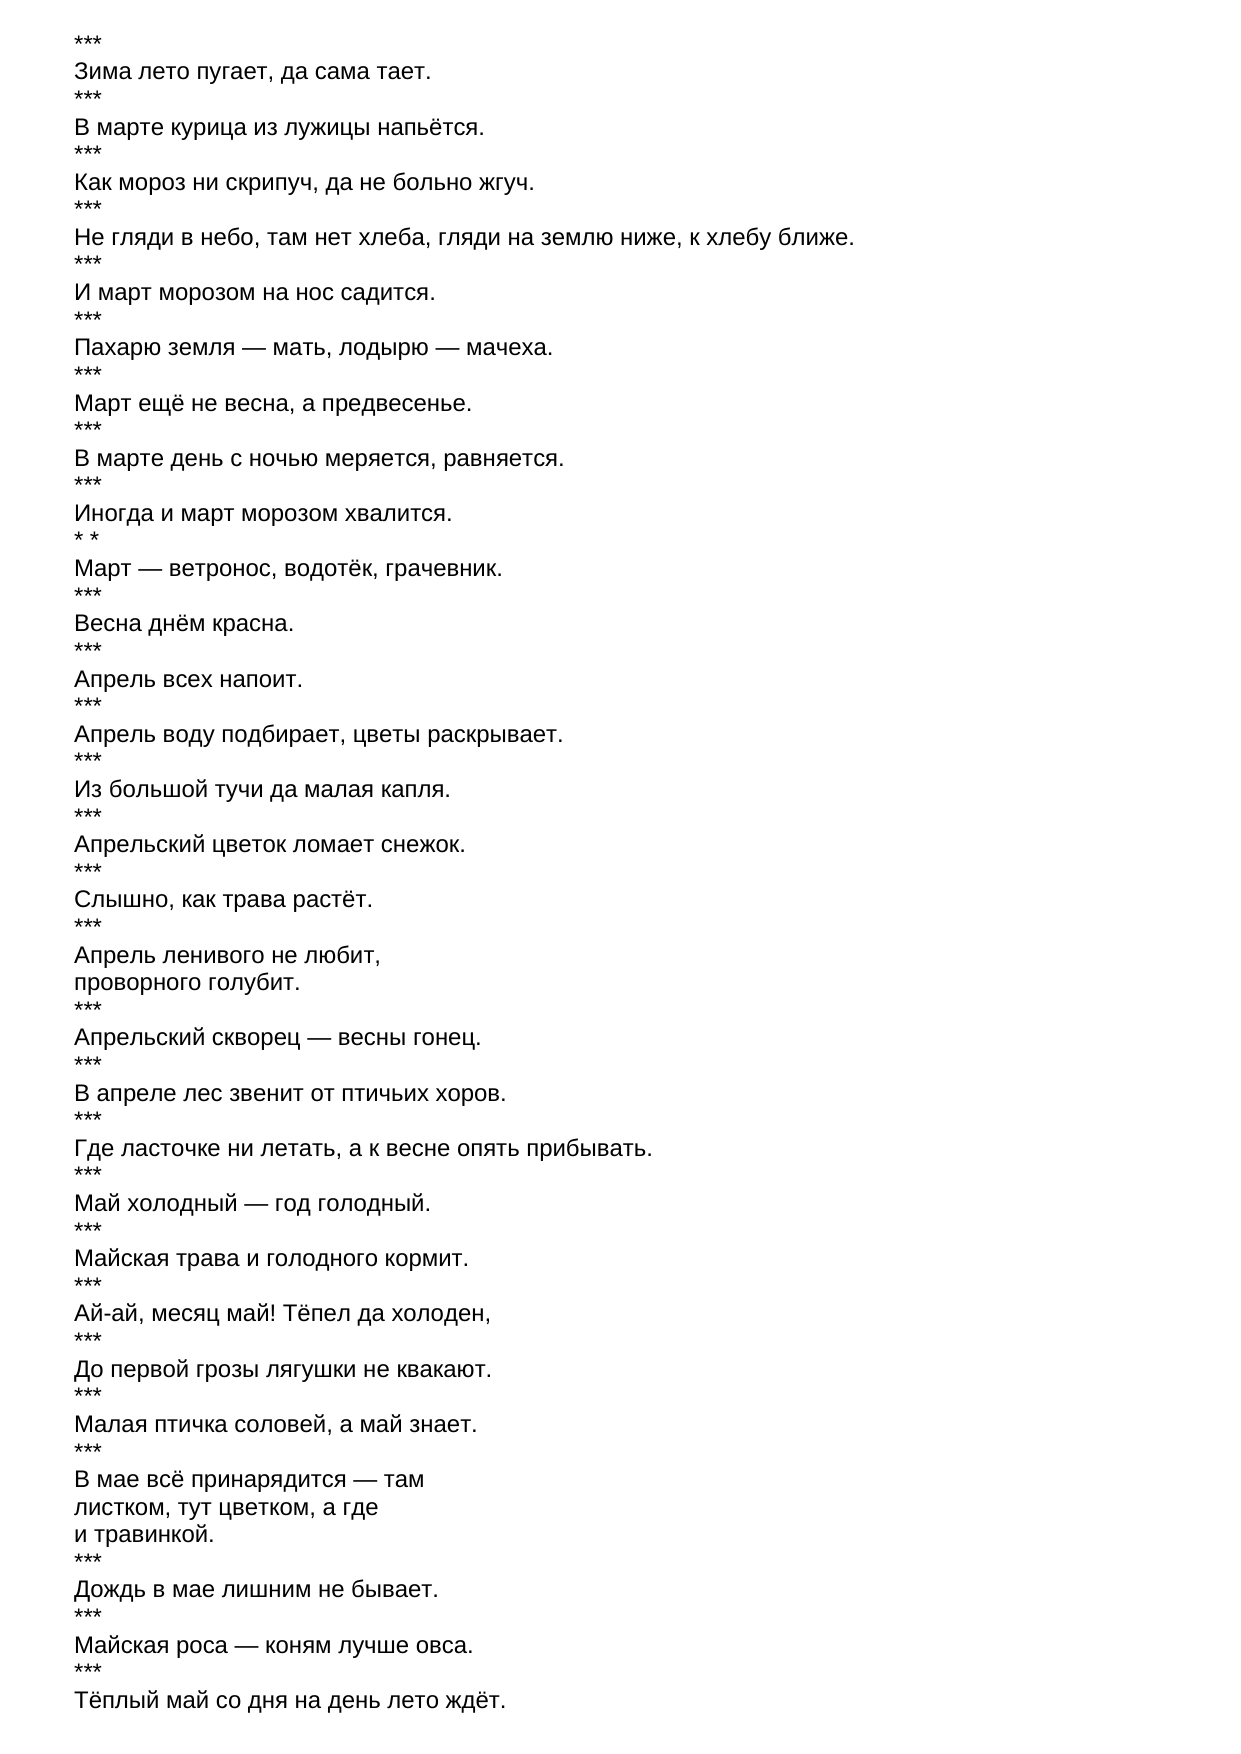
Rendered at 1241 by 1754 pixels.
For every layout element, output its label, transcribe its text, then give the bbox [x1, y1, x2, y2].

text *** [74, 1382, 1211, 1410]
text *** [74, 582, 1211, 609]
text *** [74, 361, 1211, 388]
text проворного голубит. [74, 968, 1211, 996]
text В марте курица из лужицы напьётся. [74, 112, 1211, 140]
text Май холодный — год голодный. [74, 1189, 1211, 1217]
text *** [74, 1106, 1211, 1134]
text *** [74, 140, 1211, 168]
text В апреле лес звенит от птичьих хоров. [74, 1078, 1211, 1106]
text И март морозом на нос садится. [74, 278, 1211, 306]
text *** [74, 1051, 1211, 1078]
text Не гляди в небо, там нет хлеба, гляди на землю ниже, к хлебу ближе. [74, 223, 1211, 250]
text *** [74, 471, 1211, 499]
text Апрель воду подбирает, цветы раскрывает. [74, 720, 1211, 747]
text В марте день с ночью меряется, равняется. [74, 444, 1211, 471]
text Дождь в мае лишним не бывает. [74, 1575, 1211, 1603]
text Как мороз ни скрипуч, да не больно жгуч. [74, 168, 1211, 195]
text Малая птичка соловей, а май знает. [74, 1410, 1211, 1437]
text *** [74, 802, 1211, 830]
text *** [74, 913, 1211, 941]
text Апрель всех напоит. [74, 664, 1211, 692]
text *** [74, 996, 1211, 1023]
text * * [74, 526, 1211, 554]
text Иногда и март морозом хвалится. [74, 499, 1211, 526]
text *** [74, 416, 1211, 444]
text Пахарю земля — мать, лодырю — мачеха. [74, 333, 1211, 361]
text Весна днём красна. [74, 609, 1211, 637]
text Апрельский скворец — весны гонец. [74, 1023, 1211, 1051]
text В мае всё принарядится — там [74, 1465, 1211, 1493]
text Зима лето пугает, да сама тает. [74, 57, 1211, 85]
text Тёплый май со дня на день лето ждёт. [74, 1686, 1211, 1713]
text Слышно, как трава растёт. [74, 885, 1211, 913]
text *** [74, 858, 1211, 885]
text Апрель ленивого не любит, [74, 941, 1211, 968]
text *** [74, 85, 1211, 112]
text Ай-ай, месяц май! Тёпел да холоден, [74, 1299, 1211, 1327]
text *** [74, 1327, 1211, 1354]
text *** [74, 747, 1211, 775]
text *** [74, 692, 1211, 720]
text *** [74, 306, 1211, 333]
text *** [74, 195, 1211, 223]
text Где ласточке ни летать, а к весне опять прибывать. [74, 1134, 1211, 1161]
text *** [74, 637, 1211, 664]
text и травинкой. [74, 1520, 1211, 1548]
text *** [74, 250, 1211, 278]
text *** [74, 29, 1211, 57]
text Из большой тучи да малая капля. [74, 775, 1211, 802]
text *** [74, 1548, 1211, 1575]
text Апрельский цветок ломает снежок. [74, 830, 1211, 858]
text *** [74, 1161, 1211, 1189]
text Майская трава и голодного кормит. [74, 1244, 1211, 1272]
text *** [74, 1603, 1211, 1631]
text листком, тут цветком, а где [74, 1493, 1211, 1520]
text Март ещё не весна, а предвесенье. [74, 388, 1211, 416]
text *** [74, 1272, 1211, 1299]
text Майская роса — коням лучше овса. [74, 1631, 1211, 1658]
text *** [74, 1437, 1211, 1465]
text До первой грозы лягушки не квакают. [74, 1354, 1211, 1382]
text *** [74, 1217, 1211, 1244]
text *** [74, 1658, 1211, 1686]
text Март — ветронос, водотёк, грачевник. [74, 554, 1211, 582]
